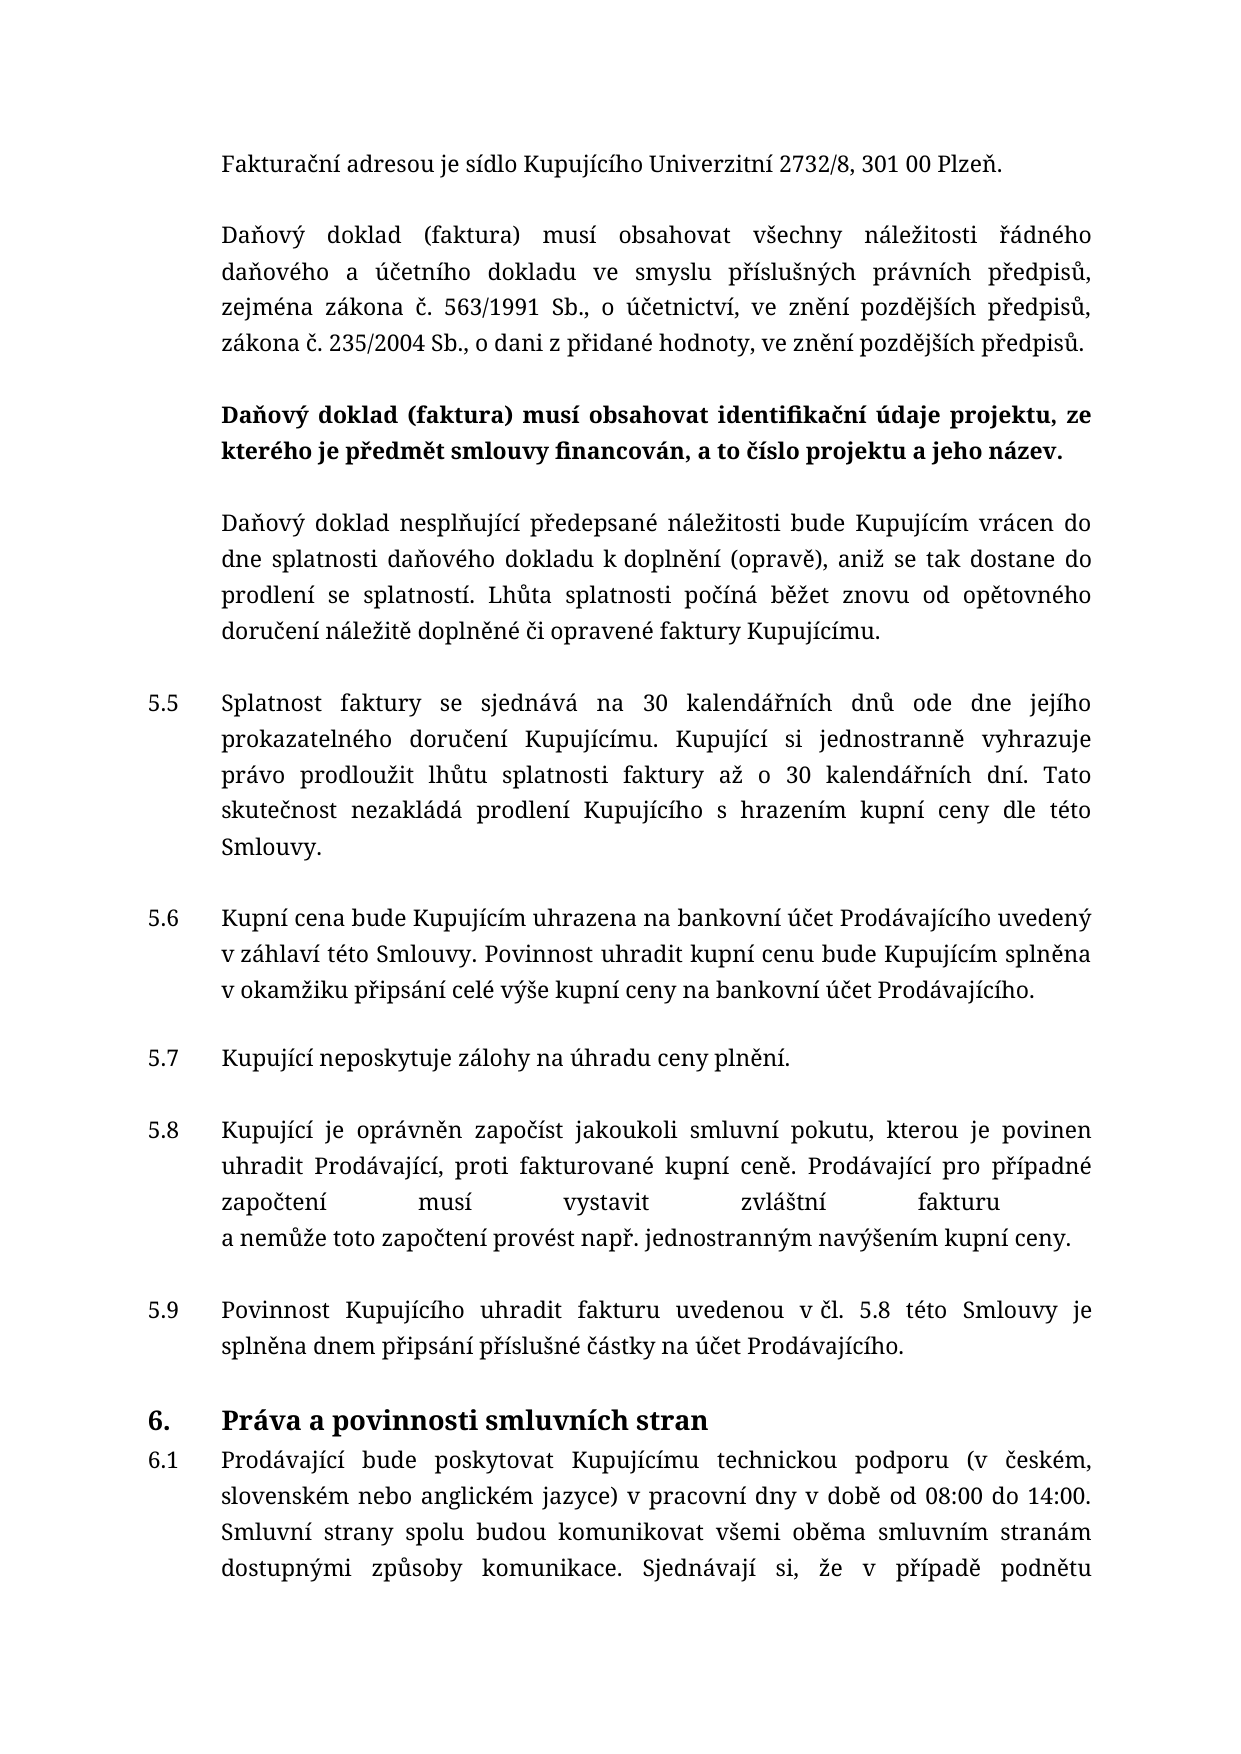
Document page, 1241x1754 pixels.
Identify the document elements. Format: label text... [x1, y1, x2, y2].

text 6. Práva a povinnosti smluvních stran [148, 1402, 1093, 1438]
text Daňový doklad (faktura) musí obsahovat identifikační údaje projektu, ze kterého je předmět smlouvy financován, a to číslo projektu a jeho název. [221, 399, 1093, 466]
text Daňový doklad (faktura) musí obsahovat všechny náležitosti řádného daňového a účetního dokladu ve smyslu příslušných právních předpisů, zejména zákona č. 563/1991 Sb., o účetnictví, ve znění pozdějších předpisů, zákona č. 235/2004 Sb., o dani z přidané hodnoty, ve znění pozdějších předpisů. [221, 219, 1093, 358]
text 5.7 Kupující neposkytuje zálohy na úhradu ceny plnění. [148, 1042, 1093, 1073]
text 5.5 Splatnost faktury se sjednává na 30 kalendářních dnů ode dne jejího prokazatelného doručení Kupujícímu. Kupující si jednostranně vyhrazuje právo prodloužit lhůtu splatnosti faktury až o 30 kalendářních dní. Tato skutečnost nezakládá prodlení Kupujícího s hrazením kupní ceny dle této Smlouvy. [148, 687, 1093, 862]
text 5.9 Povinnost Kupujícího uhradit fakturu uvedenou v čl. 5.8 této Smlouvy je splněna dnem připsání příslušné částky na účet Prodávajícího. [148, 1294, 1093, 1361]
text 5.6 Kupní cena bude Kupujícím uhrazena na bankovní účet Prodávajícího uvedený v záhlaví této Smlouvy. Povinnost uhradit kupní cenu bude Kupujícím splněna v okamžiku připsání celé výše kupní ceny na bankovní účet Prodávajícího. [148, 902, 1093, 1005]
text 5.8 Kupující je oprávněn započíst jakoukoli smluvní pokutu, kterou je povinen uhradit Prodávající, proti fakturované kupní ceně. Prodávající pro případné započtení musí vystavit zvláštní fakturu a nemůže toto započtení provést např. jednostranným navýšením kupní ceny. [148, 1114, 1093, 1253]
text Daňový doklad nesplňující předepsané náležitosti bude Kupujícím vrácen do dne splatnosti daňového dokladu k doplnění (opravě), aniž se tak dostane do prodlení se splatností. Lhůta splatnosti počíná běžet znovu od opětovného doručení náležitě doplněné či opravené faktury Kupujícímu. [221, 507, 1093, 646]
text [148, 1444, 1093, 1583]
text Fakturační adresou je sídlo Kupujícího Univerzitní 2732/8, 301 00 Plzeň. [221, 148, 1093, 179]
